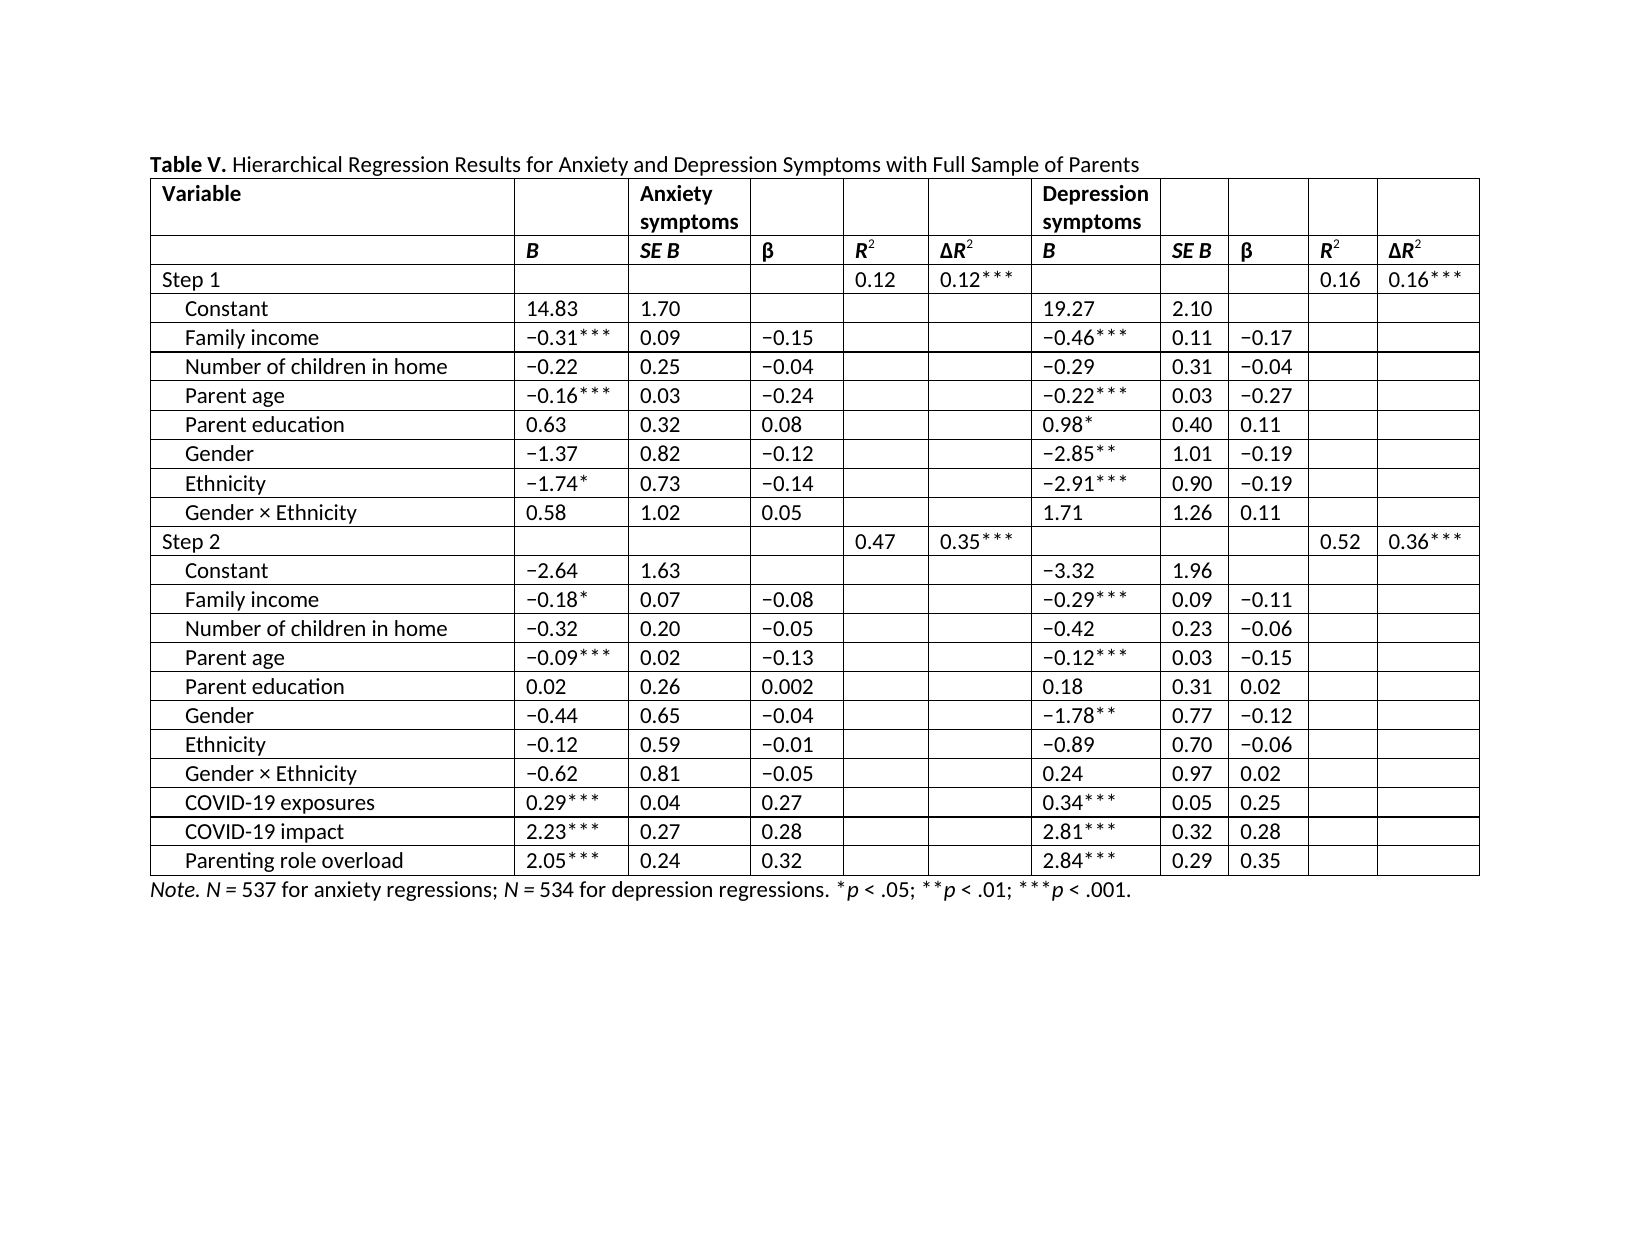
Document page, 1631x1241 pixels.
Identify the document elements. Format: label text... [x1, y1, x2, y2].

table_cell −0.89 [1032, 730, 1160, 758]
table_cell −0.17 [1229, 323, 1308, 351]
table_cell 0.34*** [1032, 788, 1160, 816]
table_cell 1.63 [629, 556, 750, 584]
table_cell 0.02 [629, 643, 750, 671]
table_cell [1309, 556, 1377, 584]
table_cell [1229, 294, 1308, 322]
table_cell −0.24 [751, 381, 843, 409]
table_cell Step 1 [151, 265, 514, 293]
table_cell 0.70 [1161, 730, 1228, 758]
table_cell −1.74* [515, 469, 628, 497]
table_cell [929, 411, 1031, 438]
table_cell −0.31*** [515, 323, 628, 351]
table_cell [929, 846, 1031, 874]
table_cell 0.27 [629, 818, 750, 845]
table_header [515, 179, 628, 235]
table_cell −2.64 [515, 556, 628, 584]
table_cell [1229, 527, 1308, 555]
table_cell [844, 788, 928, 816]
table_cell 0.29*** [515, 788, 628, 816]
table_cell [1309, 818, 1377, 845]
table_cell −3.32 [1032, 556, 1160, 584]
table_cell −0.27 [1229, 381, 1308, 409]
table_cell −0.22 [515, 353, 628, 380]
table_cell Ethnicity [151, 469, 514, 497]
table_cell ΔR2 [929, 236, 1031, 264]
table_cell [929, 759, 1031, 787]
table_cell 0.81 [629, 759, 750, 787]
table_cell [751, 556, 843, 584]
table_cell Parent education [151, 411, 514, 438]
table_cell [1378, 643, 1479, 671]
table_cell [1161, 527, 1228, 555]
table_cell 0.58 [515, 498, 628, 526]
table_cell [1378, 818, 1479, 845]
table_cell 1.70 [629, 294, 750, 322]
table_cell 0.12 [844, 265, 928, 293]
table_cell [844, 614, 928, 642]
table_header [1161, 179, 1228, 235]
table_cell −0.12*** [1032, 643, 1160, 671]
table_cell Gender [151, 701, 514, 729]
table_cell 0.29 [1161, 846, 1228, 874]
table_cell 1.26 [1161, 498, 1228, 526]
table_cell −0.29 [1032, 353, 1160, 380]
table_cell 19.27 [1032, 294, 1160, 322]
table_cell −0.15 [751, 323, 843, 351]
table_cell [1309, 614, 1377, 642]
table_cell 1.01 [1161, 440, 1228, 468]
table_cell 1.02 [629, 498, 750, 526]
table_cell −0.29*** [1032, 585, 1160, 613]
table_cell 0.25 [629, 353, 750, 380]
table_cell −0.06 [1229, 614, 1308, 642]
table_cell [1378, 411, 1479, 438]
table_cell 0.90 [1161, 469, 1228, 497]
table_cell [1309, 672, 1377, 700]
table_cell 0.59 [629, 730, 750, 758]
table_cell [844, 846, 928, 874]
table_cell 0.05 [1161, 788, 1228, 816]
table_cell [1378, 846, 1479, 874]
table_cell [929, 788, 1031, 816]
table_cell 0.05 [751, 498, 843, 526]
table_cell −0.15 [1229, 643, 1308, 671]
table_cell [1309, 353, 1377, 380]
text Note. N = 537 for anxiety regressions; N = 534 for depression regressions. *p < .05; **p < .01; ***p < .001. [150, 876, 1480, 903]
table_header [844, 179, 928, 235]
table_cell 0.63 [515, 411, 628, 438]
table_cell [844, 323, 928, 351]
table_cell 0.27 [751, 788, 843, 816]
table_header [1229, 179, 1308, 235]
table_cell −0.04 [1229, 353, 1308, 380]
table_cell −0.12 [1229, 701, 1308, 729]
table_cell [844, 411, 928, 438]
table_cell Number of children in home [151, 353, 514, 380]
table_cell −1.37 [515, 440, 628, 468]
table_header [929, 179, 1031, 235]
table_cell −0.12 [515, 730, 628, 758]
table_cell −0.22*** [1032, 381, 1160, 409]
table_cell 0.97 [1161, 759, 1228, 787]
table_cell [1229, 265, 1308, 293]
text Table V. Hierarchical Regression Results for Anxiety and Depression Symptoms with Full Sample of Parents [150, 150, 1480, 178]
table_cell B [515, 236, 628, 264]
table_cell [844, 381, 928, 409]
table_cell [1378, 440, 1479, 468]
table_cell [1378, 381, 1479, 409]
table_cell [929, 323, 1031, 351]
table_cell [1378, 614, 1479, 642]
table_cell [751, 294, 843, 322]
table_cell 0.09 [1161, 585, 1228, 613]
table_cell [844, 556, 928, 584]
table_cell [844, 498, 928, 526]
table_cell [1309, 498, 1377, 526]
table_cell 1.96 [1161, 556, 1228, 584]
table_cell 0.31 [1161, 353, 1228, 380]
table_cell 0.002 [751, 672, 843, 700]
table_cell [1032, 265, 1160, 293]
table_header [751, 179, 843, 235]
table_cell −0.46*** [1032, 323, 1160, 351]
table_cell 0.36*** [1378, 527, 1479, 555]
table_cell [1378, 759, 1479, 787]
table_cell −0.42 [1032, 614, 1160, 642]
table_cell 0.73 [629, 469, 750, 497]
table_cell −0.62 [515, 759, 628, 787]
table_cell −0.08 [751, 585, 843, 613]
table_cell 0.32 [1161, 818, 1228, 845]
table_cell 2.84*** [1032, 846, 1160, 874]
table_cell Gender × Ethnicity [151, 498, 514, 526]
table_cell 0.35 [1229, 846, 1308, 874]
table_cell Family income [151, 323, 514, 351]
table_cell 0.02 [1229, 759, 1308, 787]
table_cell −0.14 [751, 469, 843, 497]
table_cell −0.09*** [515, 643, 628, 671]
table_cell 0.16 [1309, 265, 1377, 293]
table_cell 0.32 [751, 846, 843, 874]
table_cell [844, 730, 928, 758]
table_header Depression symptoms [1032, 179, 1160, 235]
table_cell −0.12 [751, 440, 843, 468]
table_cell COVID-19 impact [151, 818, 514, 845]
table_cell −0.44 [515, 701, 628, 729]
table_cell β [751, 236, 843, 264]
table_cell −0.16*** [515, 381, 628, 409]
table_cell 0.23 [1161, 614, 1228, 642]
table_cell 2.05*** [515, 846, 628, 874]
table_cell [844, 469, 928, 497]
table_cell β [1229, 236, 1308, 264]
table_cell −0.11 [1229, 585, 1308, 613]
table_cell Gender × Ethnicity [151, 759, 514, 787]
table_cell [1309, 730, 1377, 758]
table_cell [1309, 469, 1377, 497]
table_cell [1229, 556, 1308, 584]
table_cell SE B [1161, 236, 1228, 264]
table_cell [929, 440, 1031, 468]
table_cell Gender [151, 440, 514, 468]
table_cell 0.02 [1229, 672, 1308, 700]
table_cell [1309, 643, 1377, 671]
table_cell [751, 527, 843, 555]
table_cell 0.03 [1161, 643, 1228, 671]
table_cell [1378, 585, 1479, 613]
table_cell 0.03 [1161, 381, 1228, 409]
table_cell [1309, 585, 1377, 613]
table_cell 0.26 [629, 672, 750, 700]
table_cell [844, 585, 928, 613]
table_cell [844, 294, 928, 322]
table_cell 0.77 [1161, 701, 1228, 729]
table_cell ΔR2 [1378, 236, 1479, 264]
table_cell [1309, 440, 1377, 468]
table_cell Constant [151, 556, 514, 584]
table_cell 0.31 [1161, 672, 1228, 700]
table_cell −0.06 [1229, 730, 1308, 758]
table_cell −0.19 [1229, 440, 1308, 468]
table_cell [929, 381, 1031, 409]
table_cell [1378, 730, 1479, 758]
table_cell [929, 643, 1031, 671]
table_cell [929, 672, 1031, 700]
table_cell [1378, 498, 1479, 526]
table_cell −0.19 [1229, 469, 1308, 497]
table_cell −0.18* [515, 585, 628, 613]
table_cell [1309, 846, 1377, 874]
table_cell COVID-19 exposures [151, 788, 514, 816]
table_cell [844, 818, 928, 845]
table_cell 0.32 [629, 411, 750, 438]
table_cell [929, 498, 1031, 526]
table_cell 0.08 [751, 411, 843, 438]
table_cell [844, 759, 928, 787]
table_cell [1378, 469, 1479, 497]
table_cell −0.04 [751, 701, 843, 729]
table_cell Parent education [151, 672, 514, 700]
table_cell 0.11 [1229, 498, 1308, 526]
table_cell [1309, 411, 1377, 438]
table_cell 0.20 [629, 614, 750, 642]
table_cell [844, 672, 928, 700]
table_cell 0.98* [1032, 411, 1160, 438]
table_cell 0.07 [629, 585, 750, 613]
table_cell [1378, 672, 1479, 700]
table_cell [1378, 323, 1479, 351]
table_cell B [1032, 236, 1160, 264]
table_cell [1378, 556, 1479, 584]
table_cell [515, 527, 628, 555]
table_cell [1309, 701, 1377, 729]
table_cell 0.24 [1032, 759, 1160, 787]
table_cell [1161, 265, 1228, 293]
table_cell [929, 556, 1031, 584]
table_cell 0.04 [629, 788, 750, 816]
table_cell 0.02 [515, 672, 628, 700]
table_cell [1309, 294, 1377, 322]
table_cell R2 [844, 236, 928, 264]
table_cell [1309, 381, 1377, 409]
table_cell 0.82 [629, 440, 750, 468]
table_cell [1309, 323, 1377, 351]
table_cell 14.83 [515, 294, 628, 322]
table_cell 0.35*** [929, 527, 1031, 555]
table_cell [844, 353, 928, 380]
table_cell 0.18 [1032, 672, 1160, 700]
table_cell Parenting role overload [151, 846, 514, 874]
table_cell 2.10 [1161, 294, 1228, 322]
table_cell −0.05 [751, 759, 843, 787]
table_cell −0.05 [751, 614, 843, 642]
table_cell 0.12*** [929, 265, 1031, 293]
table_cell [929, 701, 1031, 729]
table_cell [1378, 788, 1479, 816]
table_cell [844, 701, 928, 729]
table_cell [629, 527, 750, 555]
table_cell 0.24 [629, 846, 750, 874]
table_cell Number of children in home [151, 614, 514, 642]
table_cell [844, 643, 928, 671]
table_cell −2.85** [1032, 440, 1160, 468]
table_cell 0.28 [1229, 818, 1308, 845]
table_cell 0.28 [751, 818, 843, 845]
table_cell 0.11 [1161, 323, 1228, 351]
table_cell [1032, 527, 1160, 555]
table_cell Constant [151, 294, 514, 322]
table_cell [1378, 353, 1479, 380]
table_cell [1378, 701, 1479, 729]
table_cell −0.04 [751, 353, 843, 380]
table_cell Ethnicity [151, 730, 514, 758]
table_cell [929, 469, 1031, 497]
table_cell [929, 818, 1031, 845]
table_cell Parent age [151, 381, 514, 409]
table_cell 0.65 [629, 701, 750, 729]
table_cell 0.47 [844, 527, 928, 555]
table_cell [151, 236, 514, 264]
table_cell 0.52 [1309, 527, 1377, 555]
table_cell −1.78** [1032, 701, 1160, 729]
table_cell Family income [151, 585, 514, 613]
table_header [1378, 179, 1479, 235]
table_cell [929, 585, 1031, 613]
table_header [1309, 179, 1377, 235]
table_cell R2 [1309, 236, 1377, 264]
table_cell [844, 440, 928, 468]
table_cell 0.09 [629, 323, 750, 351]
table_cell SE B [629, 236, 750, 264]
table_cell 0.16*** [1378, 265, 1479, 293]
table_header Anxiety symptoms [629, 179, 750, 235]
table_cell [1378, 294, 1479, 322]
table_cell −0.13 [751, 643, 843, 671]
table_cell [629, 265, 750, 293]
table_cell [1309, 759, 1377, 787]
table_cell [751, 265, 843, 293]
table_cell −0.32 [515, 614, 628, 642]
table_cell 1.71 [1032, 498, 1160, 526]
table_cell Step 2 [151, 527, 514, 555]
table_cell Parent age [151, 643, 514, 671]
table_cell [929, 294, 1031, 322]
table_cell [929, 614, 1031, 642]
table_cell 0.11 [1229, 411, 1308, 438]
table_cell 0.40 [1161, 411, 1228, 438]
table_cell [929, 353, 1031, 380]
table_cell −0.01 [751, 730, 843, 758]
table_cell −2.91*** [1032, 469, 1160, 497]
table_cell [929, 730, 1031, 758]
table_cell [1309, 788, 1377, 816]
table_cell 2.81*** [1032, 818, 1160, 845]
table_header Variable [151, 179, 514, 235]
table_cell 2.23*** [515, 818, 628, 845]
table_cell [515, 265, 628, 293]
table_cell 0.25 [1229, 788, 1308, 816]
table_cell 0.03 [629, 381, 750, 409]
